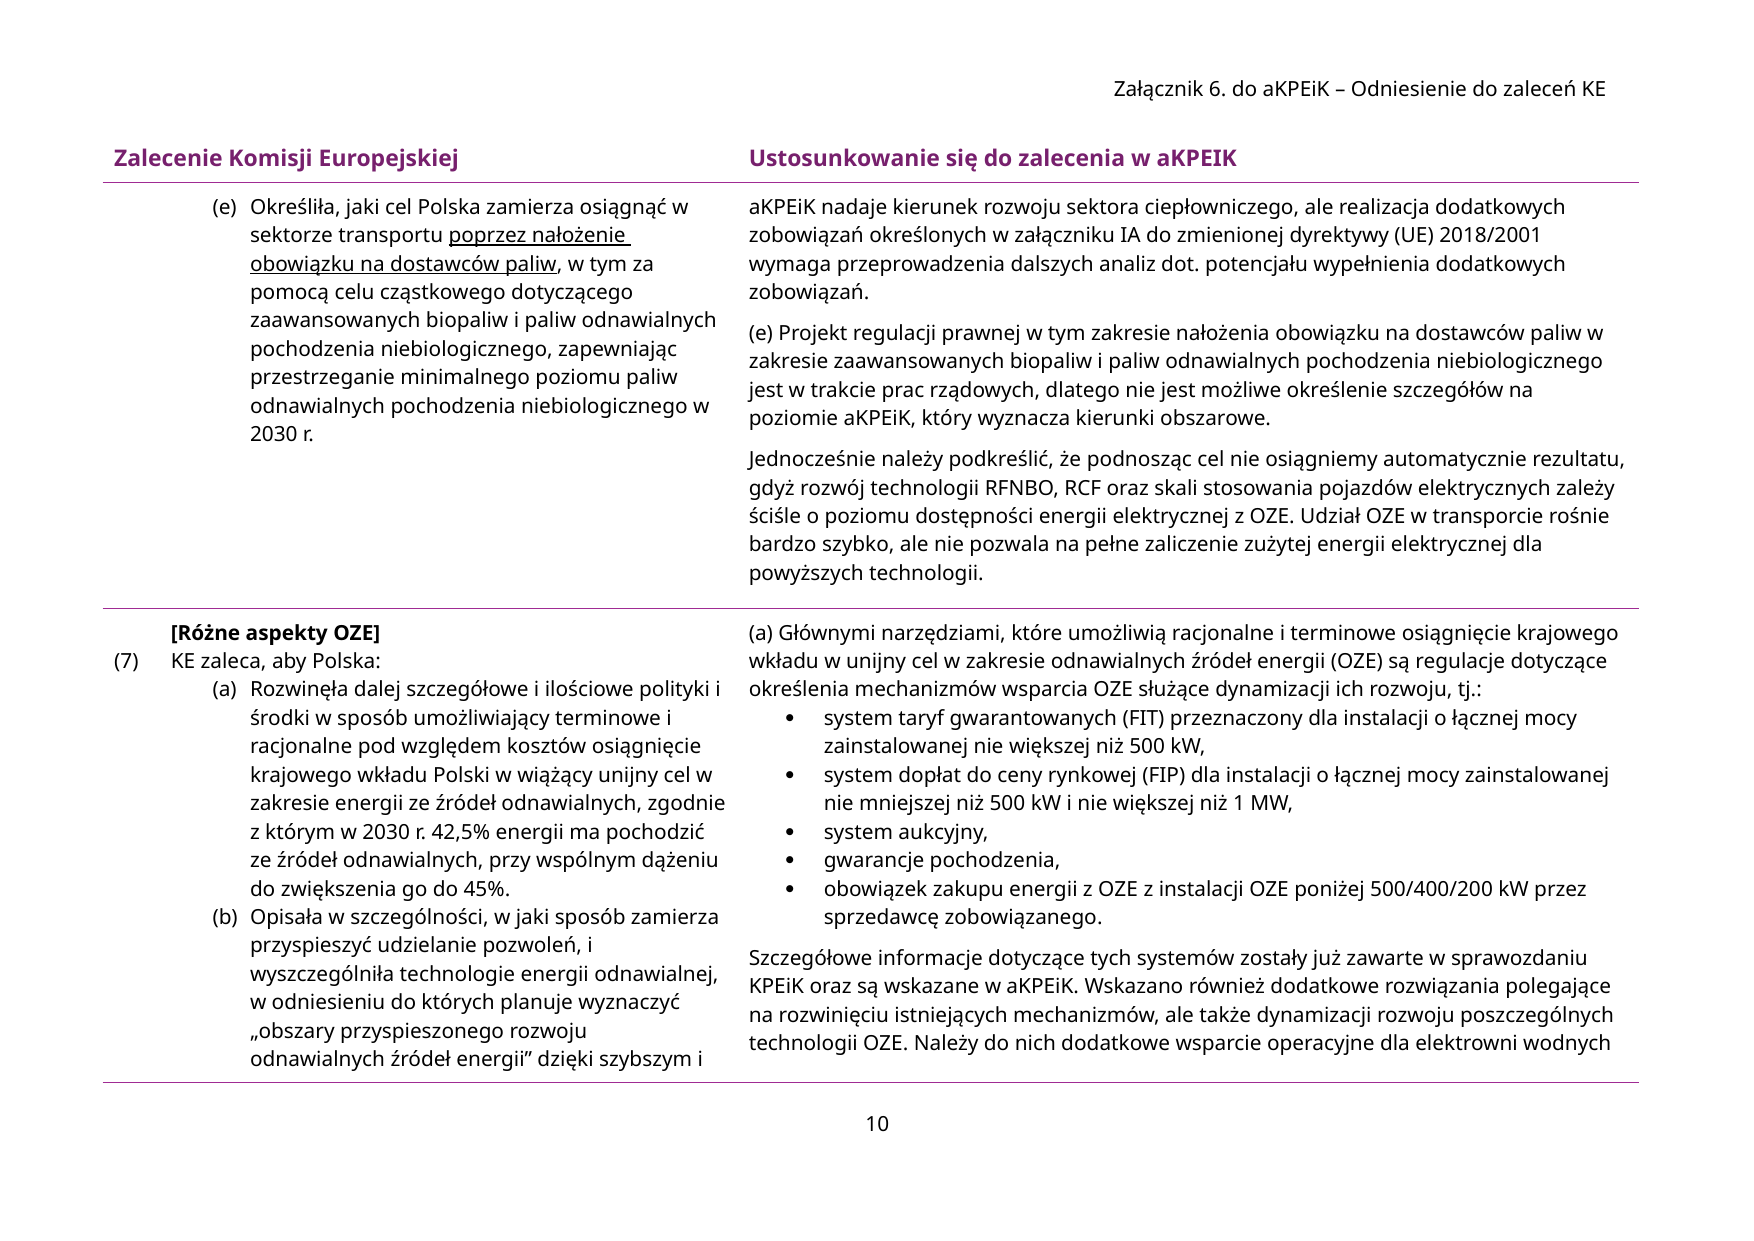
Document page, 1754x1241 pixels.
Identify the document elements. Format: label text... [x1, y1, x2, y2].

table_header Zalecenie Komisji Europejskiej [103, 133, 737, 182]
table_header Ustosunkowanie się do zalecenia w aKPEIK [737, 133, 1639, 182]
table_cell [103, 609, 737, 1082]
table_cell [737, 609, 1639, 1082]
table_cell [103, 183, 737, 608]
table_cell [737, 183, 1639, 608]
